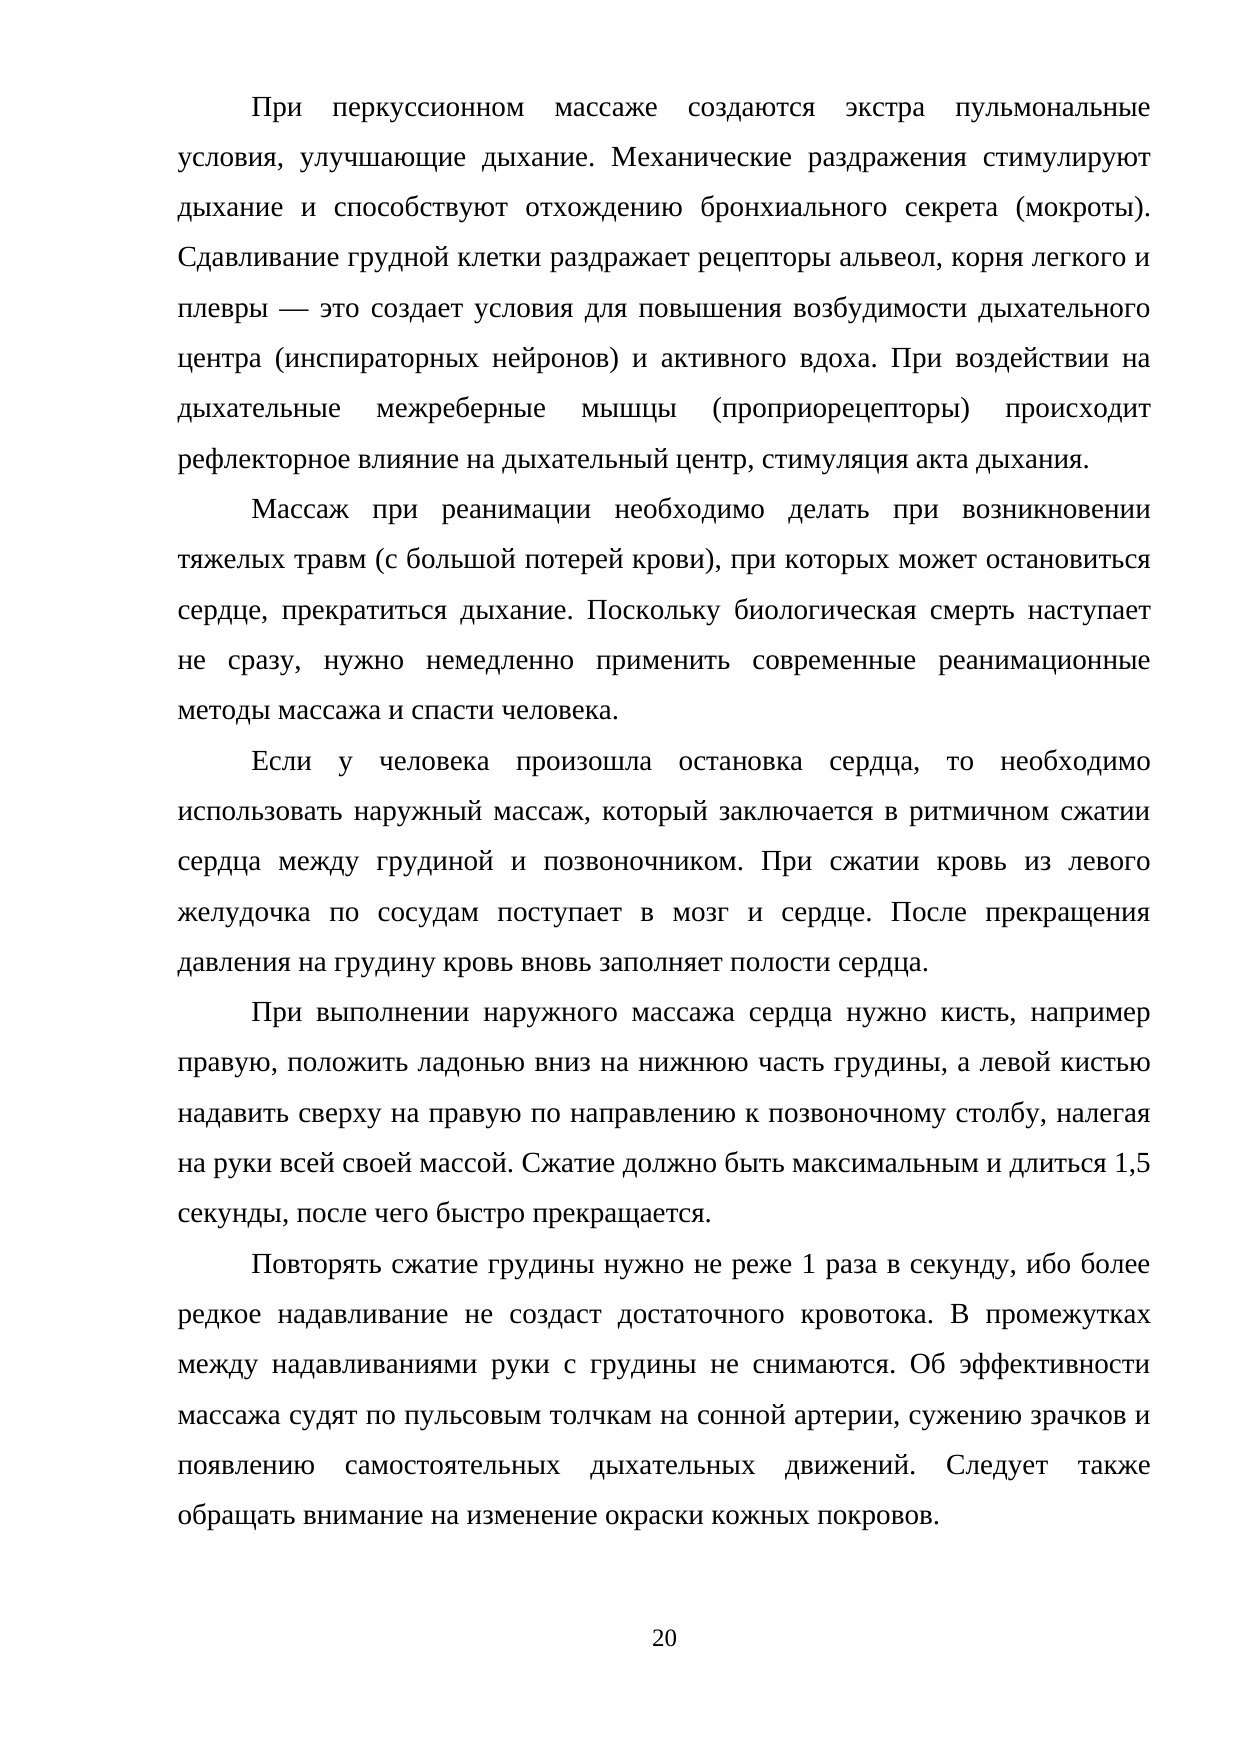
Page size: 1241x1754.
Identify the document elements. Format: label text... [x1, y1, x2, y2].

text Повторять сжатие грудины нужно не реже 1 раза в секунду, ибо более редкое надавливание не создаст достаточного кровотока. В промежутках между надавливаниями руки с грудины не снимаются. Об эффективности массажа судят по пульсовым толчкам на сонной артерии, сужению зрачков и появлению самостоятельных дыхательных движений. Следует также обращать внимание на изменение окраски кожных покровов. [177, 1246, 1152, 1531]
text При выполнении наружного массажа сердца нужно кисть, например правую, положить ладонью вниз на нижнюю часть грудины, а левой кистью надавить сверху на правую по направлению к позвоночному столбу, налегая на руки всей своей массой. Сжатие должно быть максимальным и длиться 1,5 секунды, после чего быстро прекращается. [177, 994, 1152, 1229]
text Массаж при реанимации необходимо делать при возникновении тяжелых травм (с большой потерей крови), при которых может остановиться сердце, прекратиться дыхание. Поскольку биологическая смерть наступает не сразу, нужно немедленно применить современные реанимационные методы массажа и спасти человека. [177, 491, 1152, 726]
text При перкуссионном массаже создаются экстра пульмональные условия, улучшающие дыхание. Механические раздражения стимулируют дыхание и способствуют отхождению бронхиального секрета (мокроты). Сдавливание грудной клетки раздражает рецепторы альвеол, корня легкого и плевры — это создает условия для повышения возбудимости дыхательного центра (инспираторных нейронов) и активного вдоха. При воздействии на дыхательные межреберные мышцы (проприорецепторы) происходит рефлекторное влияние на дыхательный центр, стимуляция акта дыхания. [177, 89, 1152, 474]
text Если у человека произошла остановка сердца, то необходимо использовать наружный массаж, который заключается в ритмичном сжатии сердца между грудиной и позвоночником. При сжатии кровь из левого желудочка по сосудам поступает в мозг и сердце. После прекращения давления на грудину кровь вновь заполняет полости сердца. [177, 743, 1152, 977]
